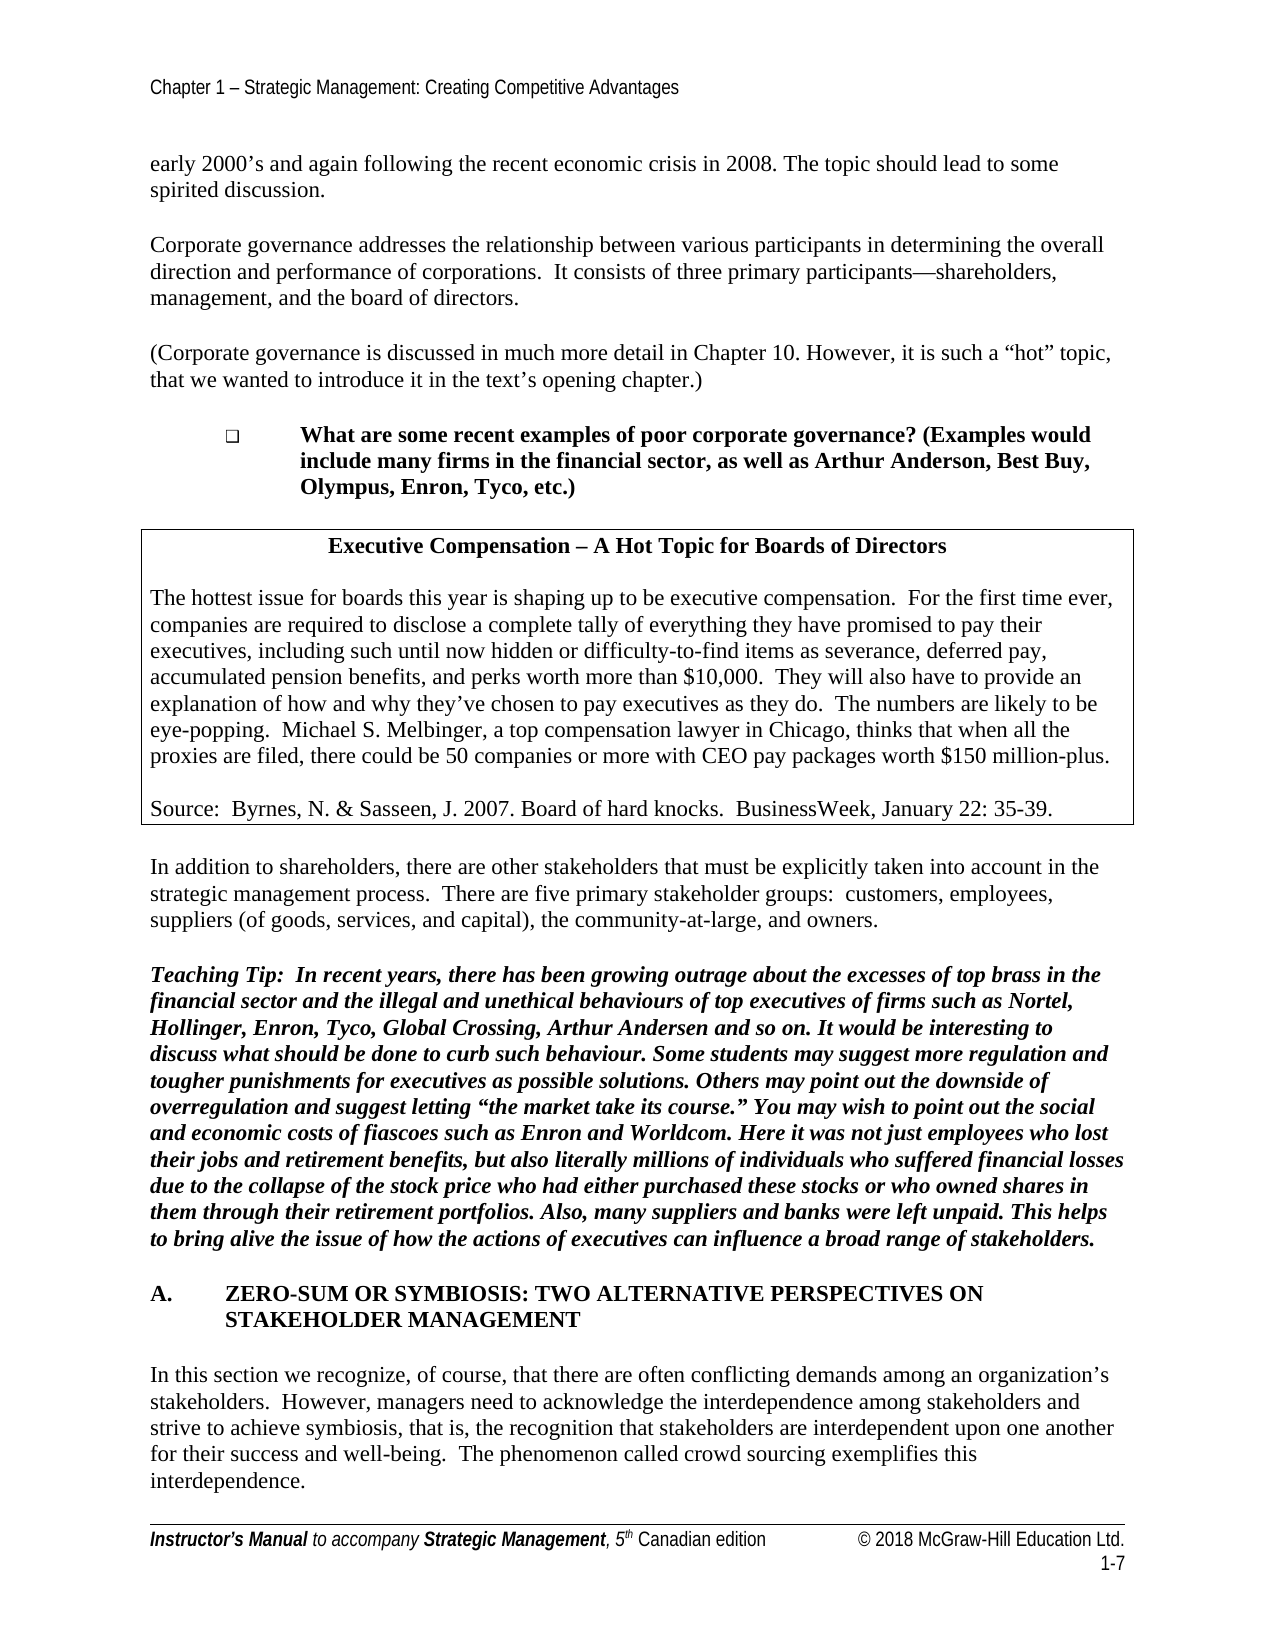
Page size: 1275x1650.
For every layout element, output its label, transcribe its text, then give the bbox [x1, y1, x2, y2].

text The hottest issue for boards this year is shaping up to be executive compensation. For the first time ever, companies are required to disclose a complete tally of everything they have promised to pay their executives, including such until now hidden or difficulty-to-find items as severance, deferred pay, accumulated pension benefits, and perks worth more than $10,000. They will also have to provide an explanation of how and why they’ve chosen to pay executives as they do. The numbers are likely to be eye-popping. Michael S. Melbinger, a top compensation lawyer in Chicago, thinks that when all the proxies are filed, there could be 50 companies or more with CEO pay packages worth $150 million-plus. [150, 584, 1125, 769]
text In addition to shareholders, there are other stakeholders that must be explicitly taken into account in the strategic management process. There are five primary stakeholder groups: customers, employees, suppliers (of goods, services, and capital), the community-at-large, and owners. [150, 853, 1125, 932]
text (Corporate governance is discussed in much more detail in Chapter 10. However, it is such a “hot” topic, that we wanted to introduce it in the text’s opening chapter.) [150, 339, 1125, 392]
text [150, 150, 1125, 203]
text Source: Byrnes, N. & Sasseen, J. 2007. Board of hard knocks. BusinessWeek, January 22: 35-39. [142, 792, 1133, 824]
text Teaching Tip: In recent years, there has been growing outrage about the excesses of top brass in the financial sector and the illegal and unethical behaviours of top executives of firms such as Nortel, Hollinger, Enron, Tyco, Global Crossing, Arthur Andersen and so on. It would be interesting to discuss what should be done to curb such behaviour. Some students may suggest more regulation and tougher punishments for executives as possible solutions. Others may point out the downside of overregulation and suggest letting “the market take its course.” You may wish to point out the social and economic costs of fiascoes such as Enron and Worldcom. Here it was not just employees who lost their jobs and retirement benefits, but also literally millions of individuals who suffered financial losses due to the collapse of the stock price who had either purchased these stocks or who owned shares in them through their retirement portfolios. Also, many suppliers and banks were left unpaid. This helps to bring alive the issue of how the actions of executives can influence a broad range of stakeholders. [150, 961, 1125, 1251]
text Corporate governance addresses the relationship between various participants in determining the overall direction and performance of corporations. It consists of three primary participants—shareholders, management, and the board of directors. [150, 231, 1125, 311]
text A. ZERO-SUM OR SYMBIOSIS: TWO ALTERNATIVE PERSPECTIVES ON STAKEHOLDER MANAGEMENT [150, 1280, 1125, 1333]
text Executive Compensation – A Hot Topic for Boards of Directors [142, 530, 1133, 558]
list What are some recent examples of poor corporate governance? (Examples would include many firms in the financial sector, as well as Arthur Anderson, Best Buy, Olympus, Enron, Tyco, etc.) [225, 421, 1125, 500]
text In this section we recognize, of course, that there are often conflicting demands among an organization’s stakeholders. However, managers need to acknowledge the interdependence among stakeholders and strive to achieve symbiosis, that is, the recognition that stakeholders are interdependent upon one another for their success and well-being. The phenomenon called crowd sourcing exemplifies this interdependence. [150, 1361, 1125, 1493]
